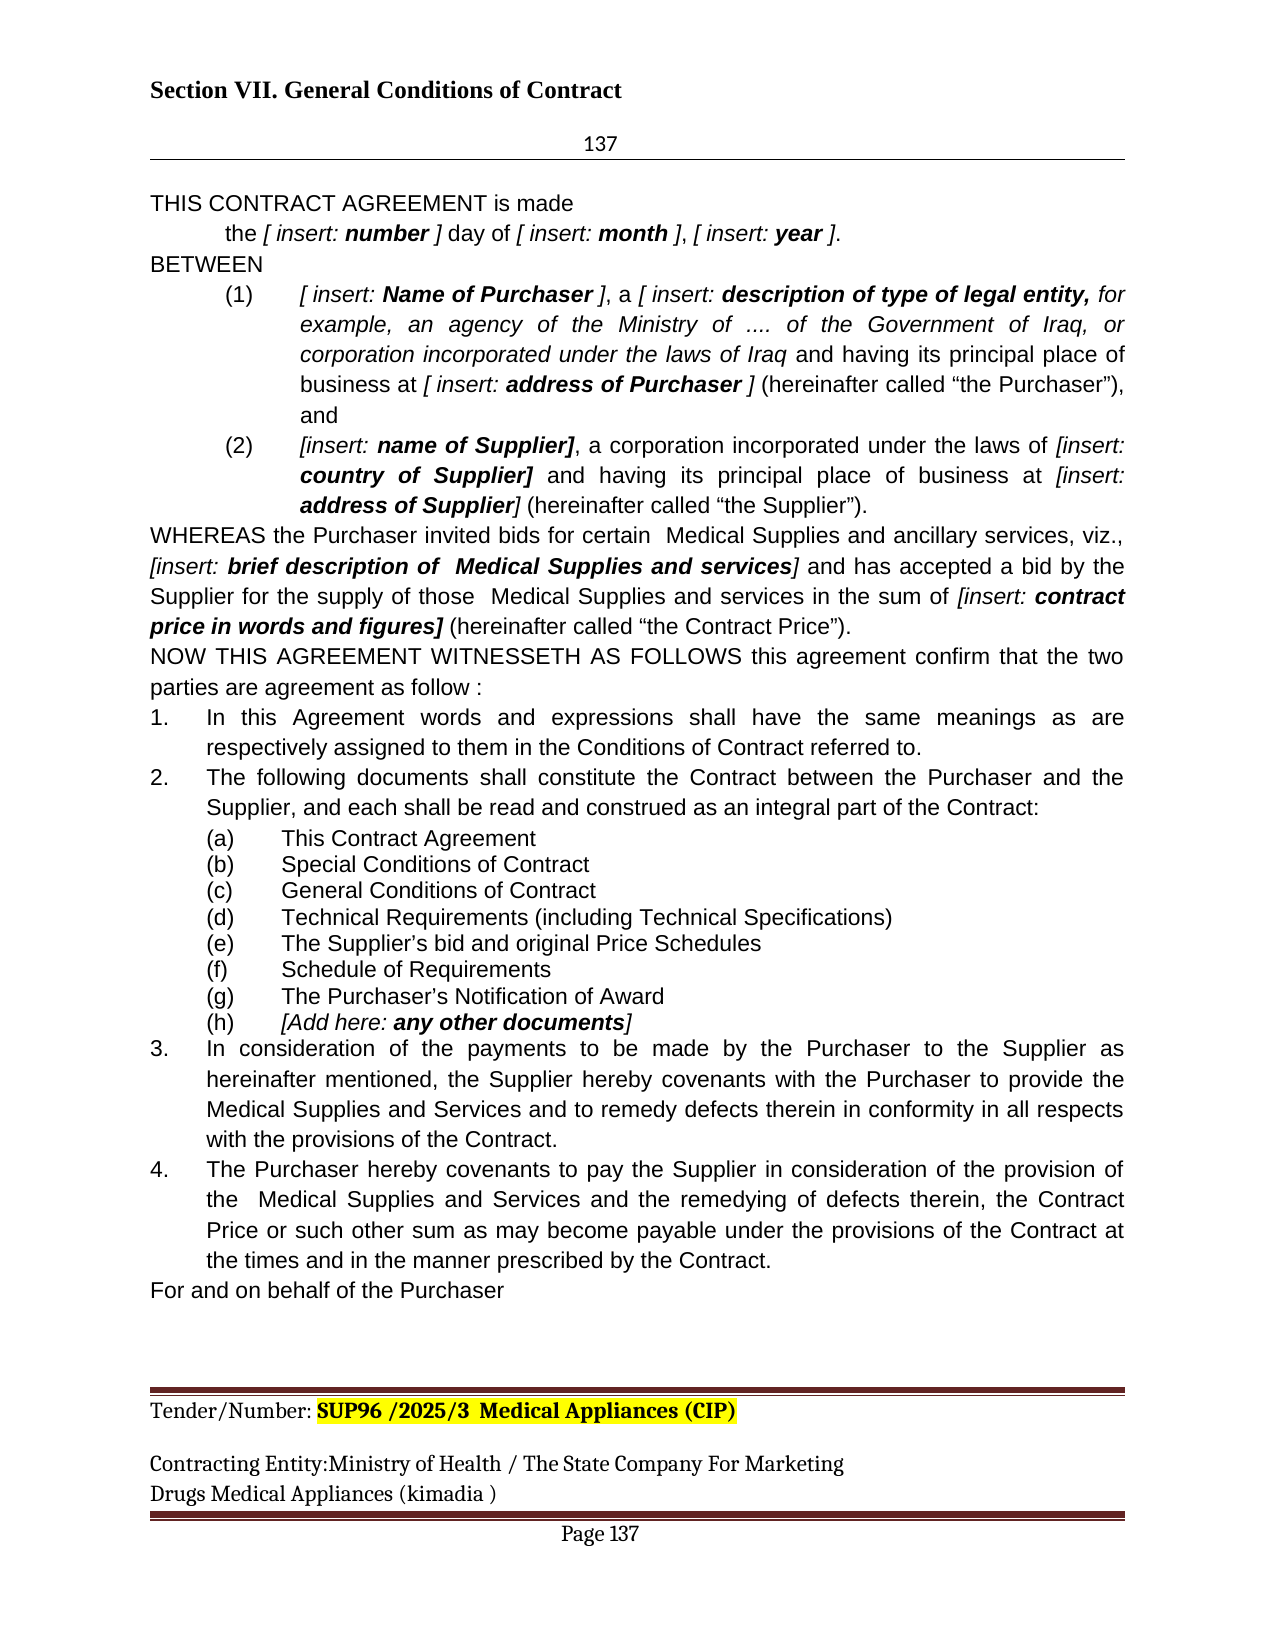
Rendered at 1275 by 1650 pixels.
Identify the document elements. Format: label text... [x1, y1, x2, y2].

list [Add here: any other documents] [206, 1009, 1125, 1035]
text (1) [ insert: Name of Purchaser ], a [ insert: description of type of legal entity, for example, an agency of the Ministry of .... of the Government of Iraq, or corporation incorporated under the laws of Iraq and having its principal place of business at [ insert: address of Purchaser ] (hereinafter called “the Purchaser”), and [225, 281, 1125, 428]
list This Contract Agreement [206, 824, 1125, 851]
text 1. In this Agreement words and expressions shall have the same meanings as are respectively assigned to them in the Conditions of Contract referred to. [150, 704, 1125, 760]
text the [ insert: number ] day of [ insert: month ], [ insert: year ]. [150, 220, 1125, 247]
text NOW THIS AGREEMENT WITNESSETH AS FOLLOWS this agreement confirm that the two parties are agreement as follow : [150, 643, 1125, 700]
list Schedule of Requirements [206, 956, 1125, 983]
list Technical Requirements (including Technical Specifications) [206, 904, 1125, 930]
text THIS CONTRACT AGREEMENT is made [150, 190, 1125, 217]
text BETWEEN [150, 251, 1125, 277]
list General Conditions of Contract [206, 877, 1125, 904]
text 2. The following documents shall constitute the Contract between the Purchaser and the Supplier, and each shall be read and construed as an integral part of the Contract: [150, 764, 1125, 821]
text 4. The Purchaser hereby covenants to pay the Supplier in consideration of the provision of the Medical Supplies and Services and the remedying of defects therein, the Contract Price or such other sum as may become payable under the provisions of the Contract at the times and in the manner prescribed by the Contract. [150, 1156, 1125, 1273]
text WHEREAS the Purchaser invited bids for certain Medical Supplies and ancillary services, viz., [insert: brief description of Medical Supplies and services] and has accepted a bid by the Supplier for the supply of those Medical Supplies and services in the sum of [insert: contract price in words and figures] (hereinafter called “the Contract Price”). [150, 522, 1125, 639]
text (2) [insert: name of Supplier], a corporation incorporated under the laws of [insert: country of Supplier] and having its principal place of business at [insert: address of Supplier] (hereinafter called “the Supplier”). [225, 432, 1125, 519]
text 3. In consideration of the payments to be made by the Purchaser to the Supplier as hereinafter mentioned, the Supplier hereby covenants with the Purchaser to provide the Medical Supplies and Services and to remedy defects therein in conformity in all respects with the provisions of the Contract. [150, 1035, 1125, 1152]
list The Supplier’s bid and original Price Schedules [206, 930, 1125, 956]
list Special Conditions of Contract [206, 851, 1125, 877]
text For and on behalf of the Purchaser [150, 1277, 1125, 1303]
list The Purchaser’s Notification of Award [206, 983, 1125, 1009]
